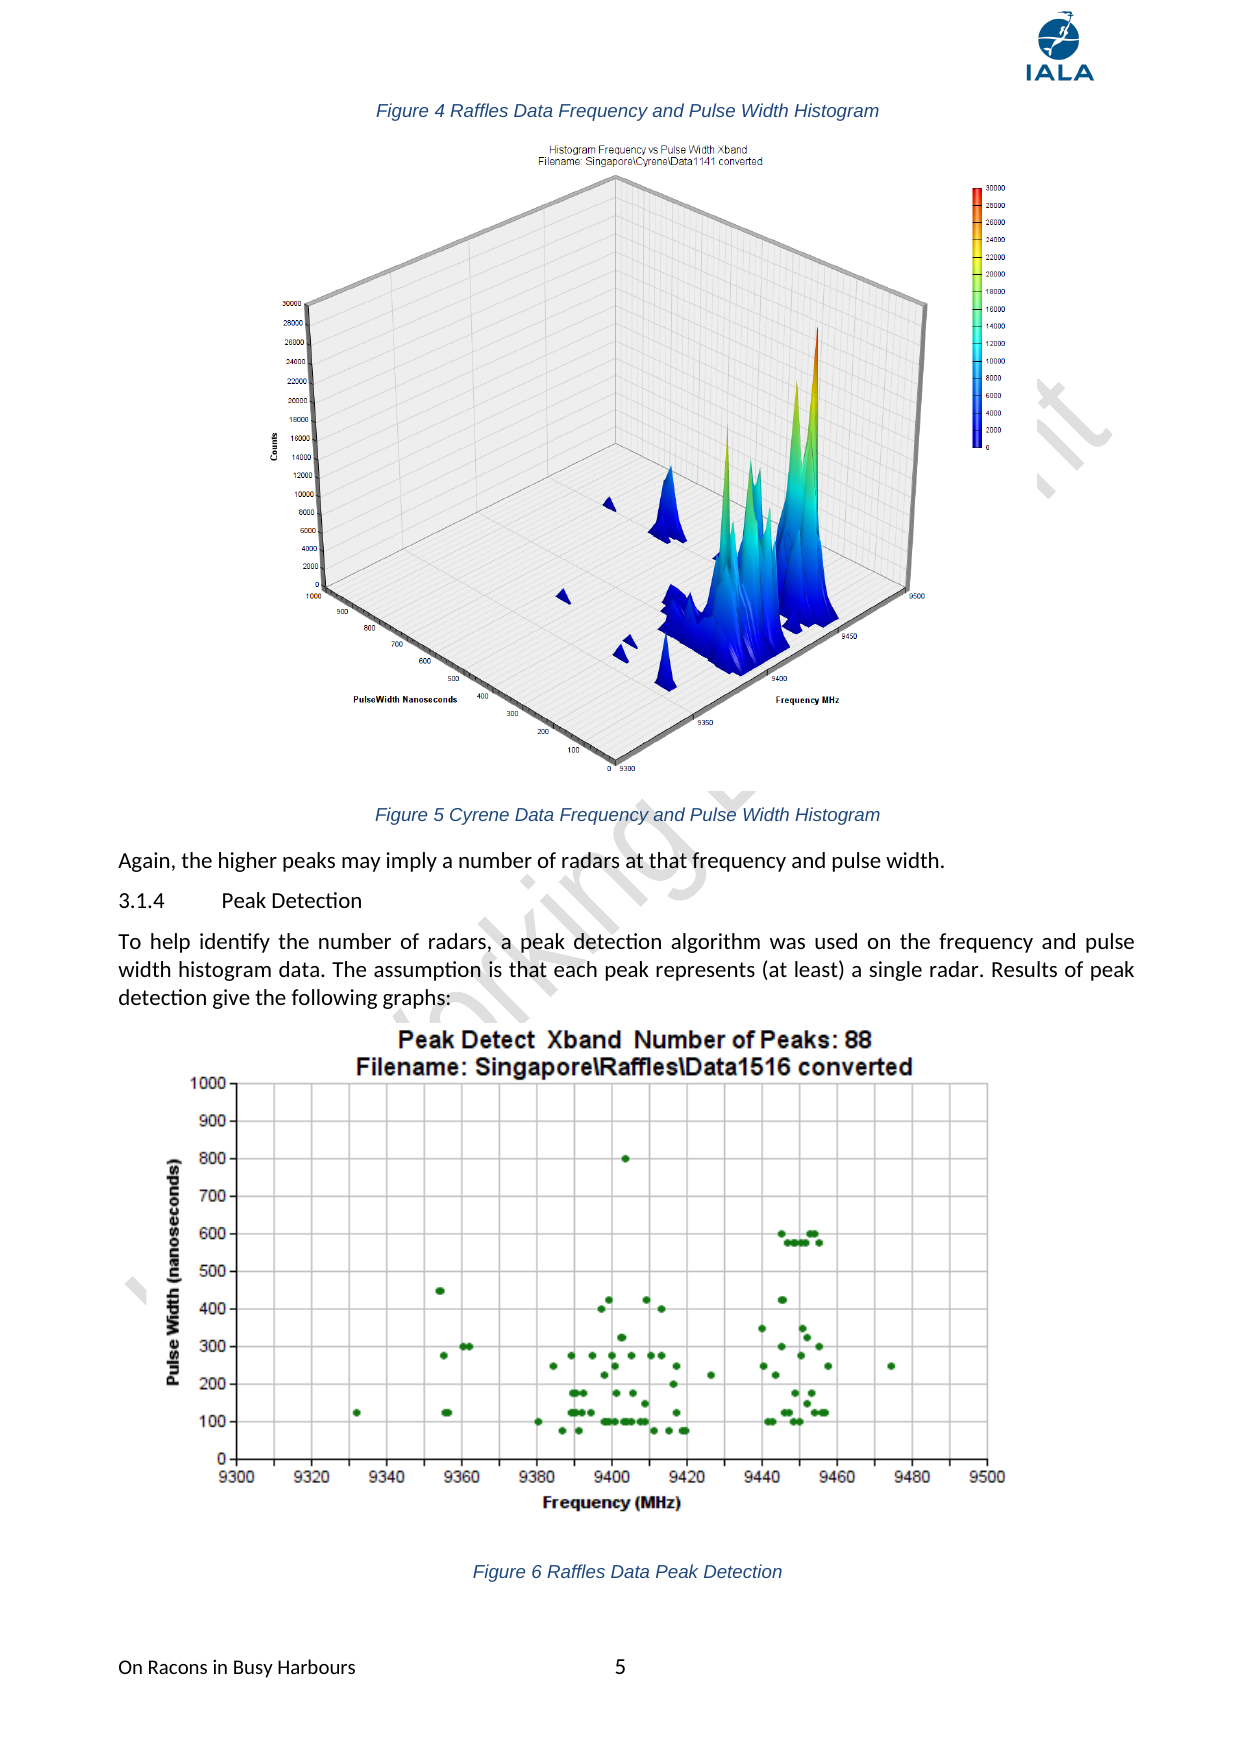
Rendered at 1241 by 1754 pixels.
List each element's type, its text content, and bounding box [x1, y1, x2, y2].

picture [1011, 3, 1106, 96]
text Figure 4 Raffles Data Frequency and Pulse Width Histogram [118, 100, 1137, 122]
text Figure 5 Cyrene Data Frequency and Pulse Width Histogram [118, 803, 1137, 825]
text To help identify the number of radars, a peak detection algorithm was used on the frequency and pulse width histogram data. The assumption is that each peak represents (at least) a single radar. Results of peak detection give the following graphs: [118, 927, 1137, 1011]
subtitle Peak Detection [118, 886, 1137, 914]
text Figure 6 Raffles Data Peak Detection [118, 1561, 1137, 1583]
picture [258, 142, 1037, 791]
text Again, the higher peaks may imply a number of radars at that frequency and pulse width. [118, 846, 1137, 874]
picture [146, 1023, 1122, 1549]
